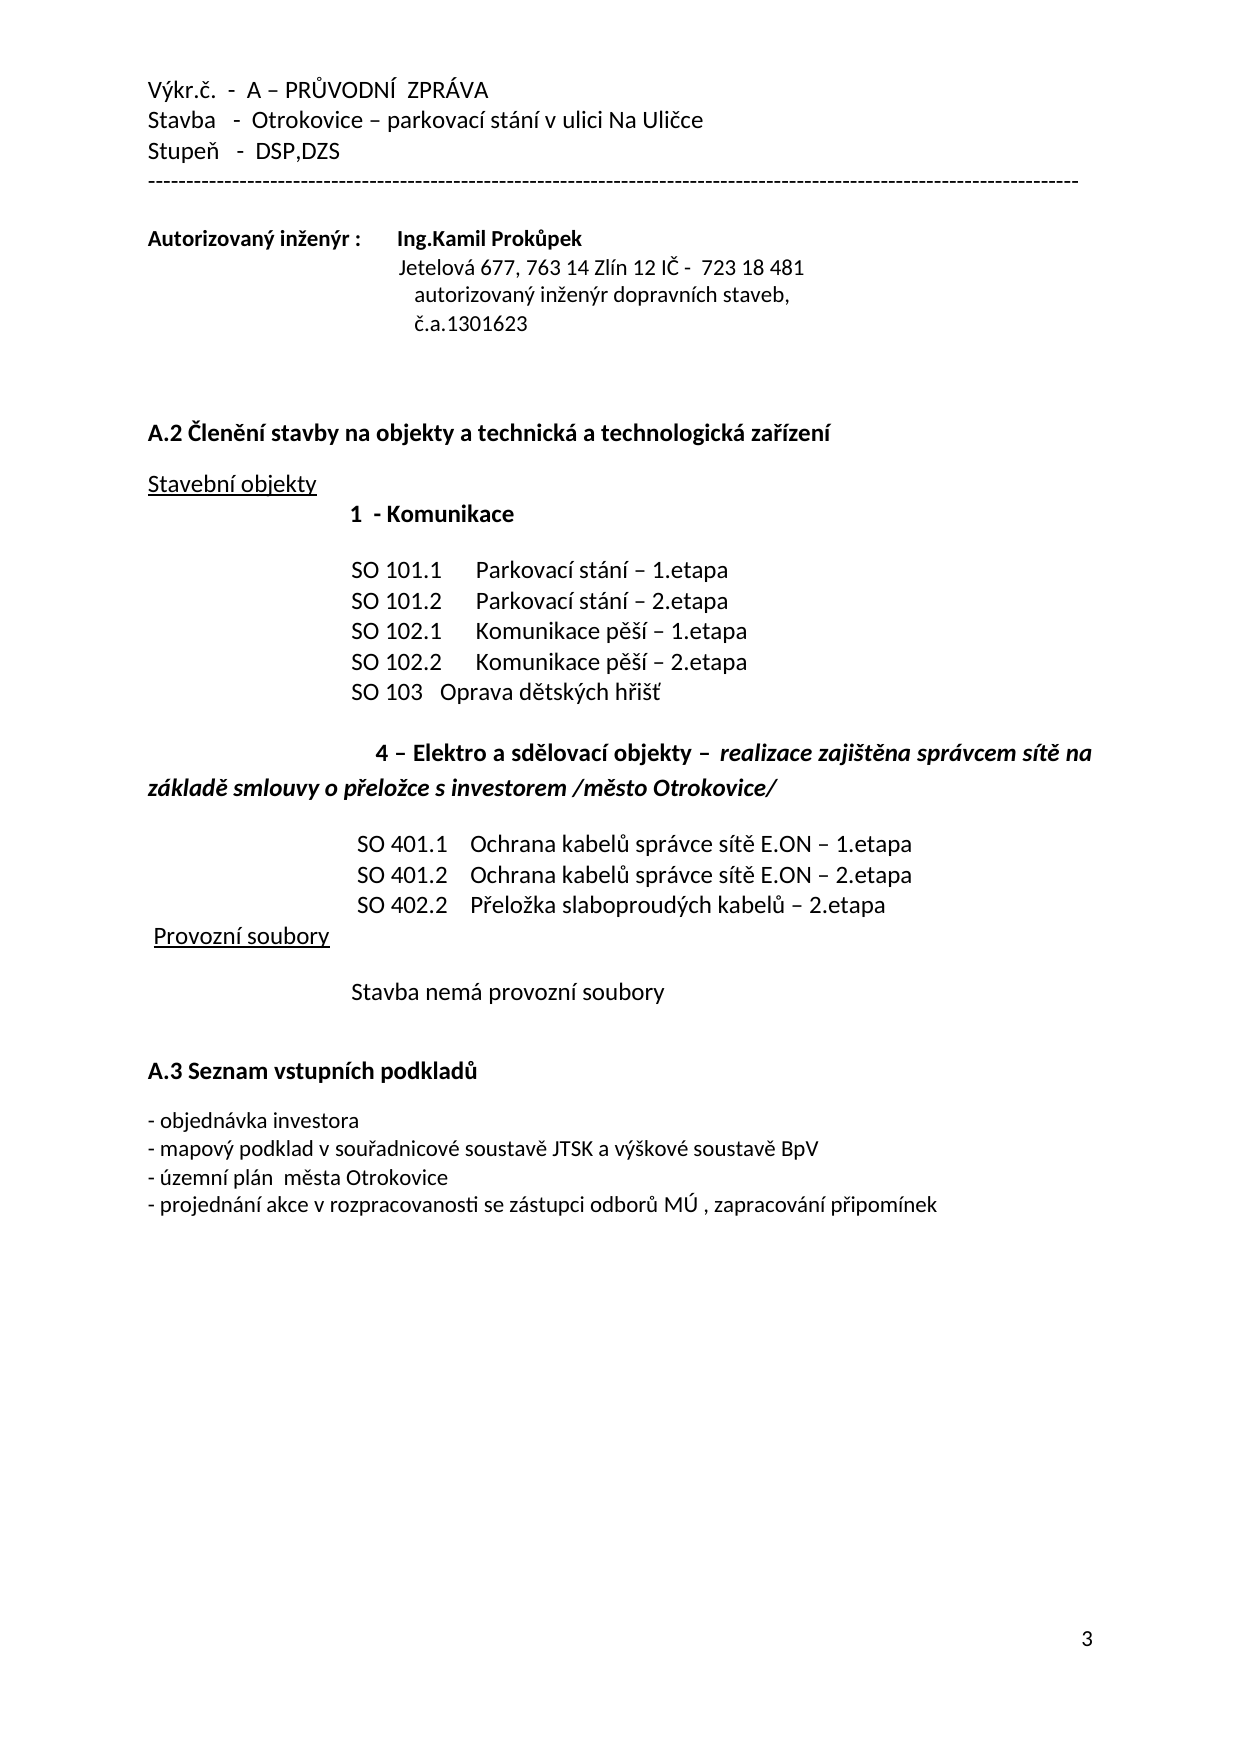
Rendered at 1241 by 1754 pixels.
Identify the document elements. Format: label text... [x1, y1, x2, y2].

text SO 101.2 Parkovací stání – 2.etapa [148, 585, 1093, 616]
text 1 - Komunikace [148, 499, 1093, 529]
text SO 402.2 Přeložka slaboproudých kabelů – 2.etapa [148, 889, 1093, 920]
text - objednávka investora [148, 1107, 1093, 1134]
text - územní plán města Otrokovice [148, 1163, 1093, 1191]
text SO 102.2 Komunikace pěší – 2.etapa [148, 646, 1093, 677]
text SO 101.1 Parkovací stání – 1.etapa [148, 554, 1093, 585]
text A.3 Seznam vstupních podkladů [148, 1055, 1093, 1086]
text Autorizovaný inženýr : Ing.Kamil Prokůpek [148, 224, 1093, 253]
text 4 – Elektro a sdělovací objekty – realizace zajištěna správcem sítě na základě smlouvy o přeložce s investorem /město Otrokovice/ [148, 738, 1093, 803]
text č.a.1301623 [399, 309, 1093, 337]
text SO 103 Oprava dětských hřišť [148, 677, 1093, 707]
text - mapový podklad v souřadnicové soustavě JTSK a výškové soustavě BpV [148, 1134, 1093, 1163]
text A.2 Členění stavby na objekty a technická a technologická zařízení [148, 417, 1093, 447]
text - projednání akce v rozpracovanosti se zástupci odborů MÚ , zapracování připomínek [148, 1191, 1093, 1219]
text SO 102.1 Komunikace pěší – 1.etapa [148, 616, 1093, 646]
text Stavba nemá provozní soubory [148, 976, 1093, 1006]
text Provozní soubory [148, 920, 1093, 951]
text SO 401.2 Ochrana kabelů správce sítě E.ON – 2.etapa [148, 859, 1093, 889]
text autorizovaný inženýr dopravních staveb, [399, 281, 1093, 309]
text SO 401.1 Ochrana kabelů správce sítě E.ON – 1.etapa [148, 828, 1093, 859]
text Stavební objekty [148, 468, 1093, 499]
text Jetelová 677, 763 14 Zlín 12 IČ - 723 18 481 [399, 253, 1093, 281]
